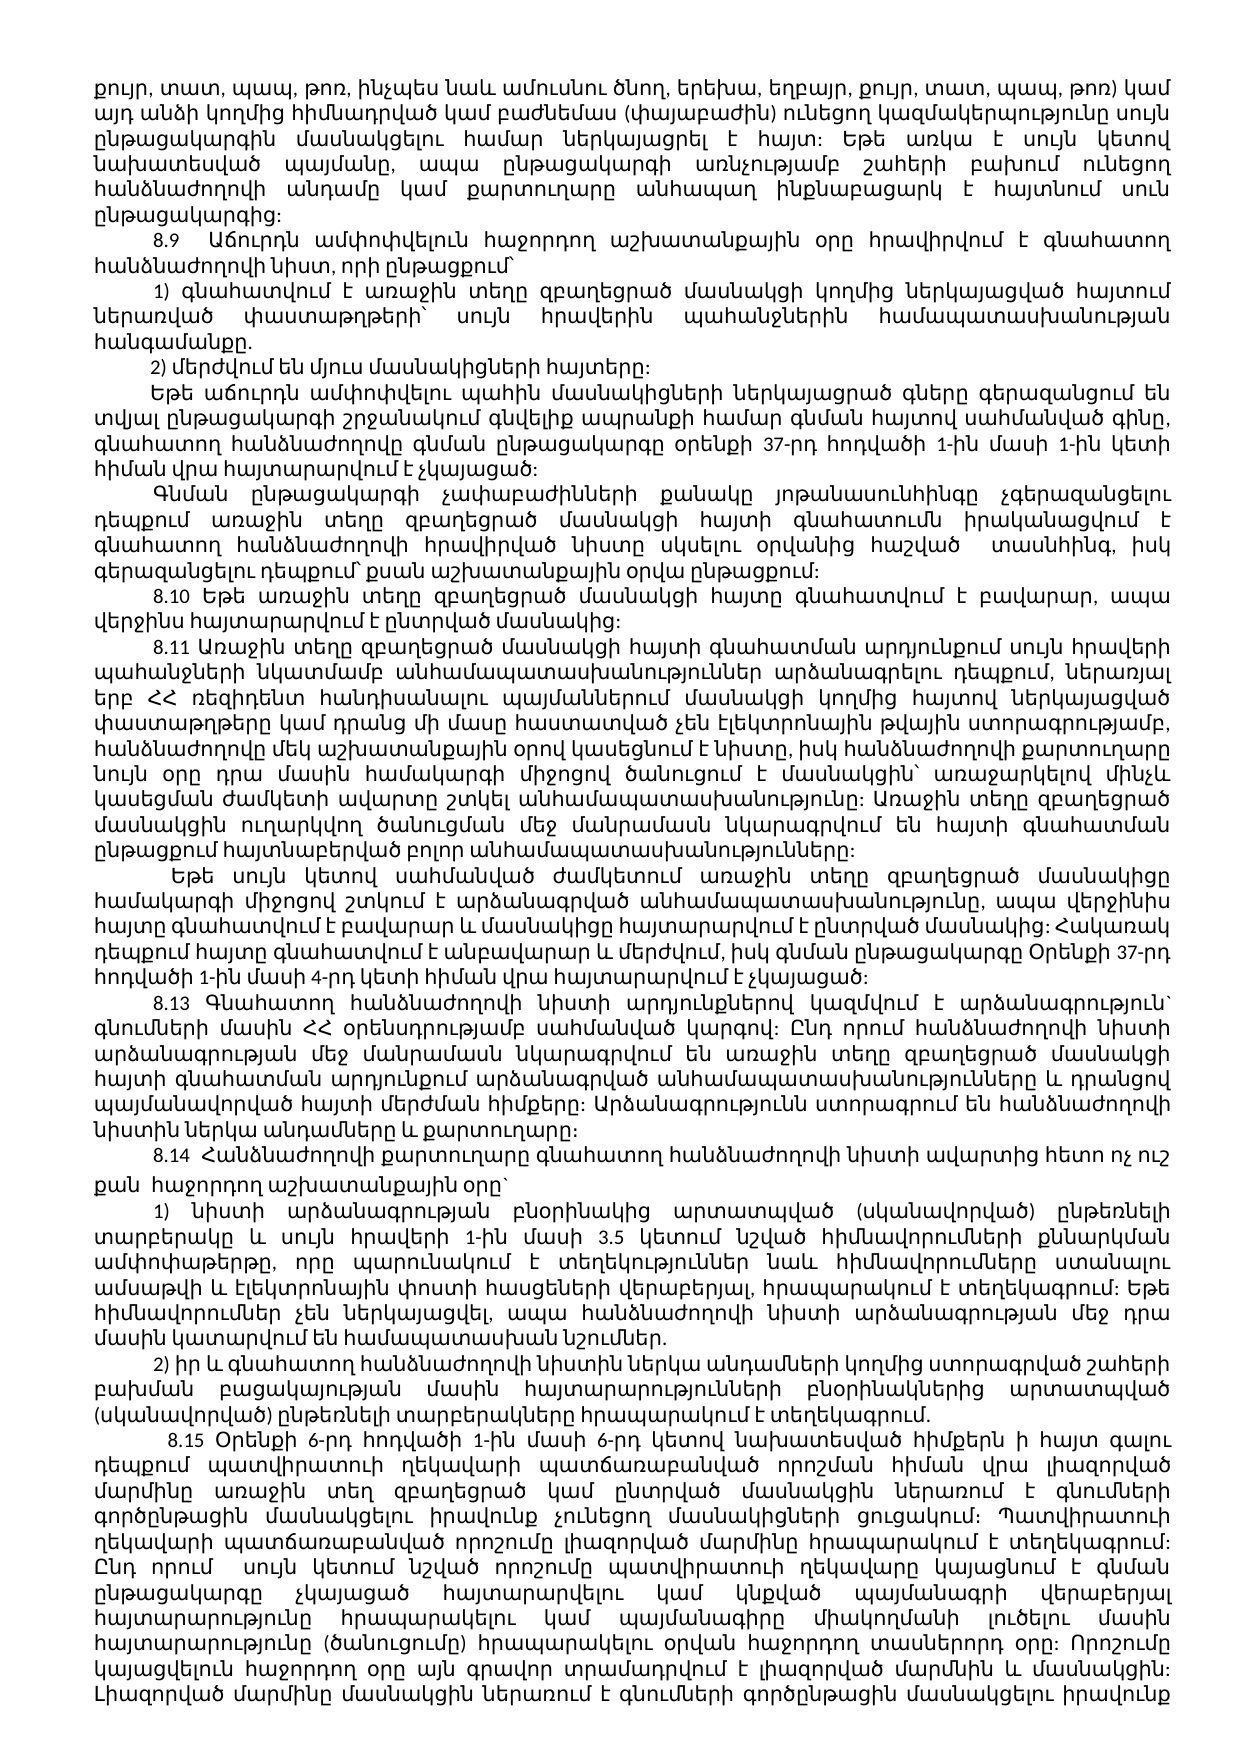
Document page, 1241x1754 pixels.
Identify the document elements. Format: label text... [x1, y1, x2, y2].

text 8.10 Եթե առաջին տեղը զբաղեցրած մասնակցի հայտը գնահատվում է բավարար, ապա վերջինս հայտարարվում է ընտրված մասնակից: [94, 583, 1171, 634]
text Եթե սույն կետով սահմանված ժամկետում առաջին տեղը զբաղեցրած մասնակիցը համակարգի միջոցով շտկում է արձանագրված անհամապատասխանությունը, ապա վերջինիս հայտը գնահատվում է բավարար և մասնակիցը հայտարարվում է ընտրված մասնակից: Հակառակ դեպքում հայտը գնահատվում է անբավարար և մերժվում, իսկ գնման ընթացակարգը Օրենքի 37-րդ հոդվածի 1-ին մասի 4-րդ կետի հիման վրա հայտարարվում է չկայացած: [94, 863, 1171, 990]
text 1) նիստի արձանագրության բնօրինակից արտատպված (սկանավորված) ընթեռնելի տարբերակը և սույն հրավերի 1-ին մասի 3.5 կետում նշված հիմնավորումների քննարկման ամփոփաթերթը, որը պարունակում է տեղեկություններ նաև հիմնավորումները ստանալու ամսաթվի և էլեկտրոնային փոստի հասցեների վերաբերյալ, հրապարակում է տեղեկագրում: Եթե հիմնավորումներ չեն ներկայացվել, ապա հանձնաժողովի նիստի արձանագրության մեջ դրա մասին կատարվում են համապատասխան նշումներ. [94, 1198, 1171, 1351]
text Գնման ընթացակարգի չափաբաժինների քանակը յոթանասունհինգը չգերազանցելու դեպքում առաջին տեղը զբաղեցրած մասնակցի հայտի գնահատումն իրականացվում է գնահատող հանձնաժողովի հրավիրված նիստը սկսելու օրվանից հաշված տասնհինգ, իսկ գերազանցելու դեպքում՝ քսան աշխատանքային օրվա ընթացքում: [94, 482, 1171, 583]
text 8.11 Առաջին տեղը զբաղեցրած մասնակցի հայտի գնահատման արդյունքում սույն հրավերի պահանջների նկատմամբ անհամապատասխանություններ արձանագրելու դեպքում, ներառյալ երբ ՀՀ ռեզիդենտ հանդիսանալու պայմաններում մասնակցի կողմից հայտով ներկայացված փաստաթղթերը կամ դրանց մի մասը հաստատված չեն էլեկտրոնային թվային ստորագրությամբ, հանձնաժողովը մեկ աշխատանքային օրով կասեցնում է նիստը, իսկ հանձնաժողովի քարտուղարը նույն օրը դրա մասին համակարգի միջոցով ծանուցում է մասնակցին՝ առաջարկելով մինչև կասեցման ժամկետի ավարտը շտկել անհամապատասխանությունը: Առաջին տեղը զբաղեցրած մասնակցին ուղարկվող ծանուցման մեջ մանրամասն նկարագրվում են հայտի գնահատման ընթացքում հայտնաբերված բոլոր անհամապատասխանությունները: [94, 634, 1171, 863]
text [94, 1427, 1171, 1707]
text 1) գնահատվում է առաջին տեղը զբաղեցրած մասնակցի կողմից ներկայացված հայտում ներառված փաստաթղթերի՝ սույն հրավերին պահանջներին համապատասխանության հանգամանքը. [94, 278, 1171, 354]
text 2) մերժվում են մյուս մասնակիցների հայտերը: [94, 354, 1171, 380]
text 2) իր և գնահատող հանձնաժողովի նիստին ներկա անդամների կողմից ստորագրված շահերի բախման բացակայության մասին հայտարարությունների բնօրինակներից արտատպված (սկանավորված) ընթեռնելի տարբերակները հրապարակում է տեղեկագրում. [94, 1351, 1171, 1427]
text 8.9 Աճուրդն ամփոփվելուն հաջորդող աշխատանքային օրը հրավիրվում է գնահատող հանձնաժողովի նիստ, որի ընթացքում՝ [94, 227, 1171, 278]
text 8.14 Հանձնաժողովի քարտուղարը գնահատող հանձնաժողովի նիստի ավարտից հետո ոչ ուշ քան հաջորդող աշխատանքային օրը` [94, 1142, 1171, 1198]
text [94, 75, 1171, 227]
text Եթե աճուրդն ամփոփվելու պահին մասնակիցների ներկայացրած գները գերազանցում են տվյալ ընթացակարգի շրջանակում գնվելիք ապրանքի համար գնման հայտով սահմանված գինը, գնահատող հանձնաժողովը գնման ընթացակարգը օրենքի 37-րդ հոդվածի 1-ին մասի 1-ին կետի հիման վրա հայտարարվում է չկայացած: [94, 380, 1171, 482]
text 8.13 Գնահատող հանձնաժողովի նիստի արդյունքներով կազմվում է արձանագրություն` գնումների մասին ՀՀ օրենսդրությամբ սահմանված կարգով: Ընդ որում հանձնաժողովի նիստի արձանագրության մեջ մանրամասն նկարագրվում են առաջին տեղը զբաղեցրած մասնակցի հայտի գնահատման արդյունքում արձանագրված անհամապատասխանությունները և դրանցով պայմանավորված հայտի մերժման հիմքերը: Արձանագրությունն ստորագրում են հանձնաժողովի նիստին ներկա անդամները և քարտուղարը։ [94, 990, 1171, 1142]
